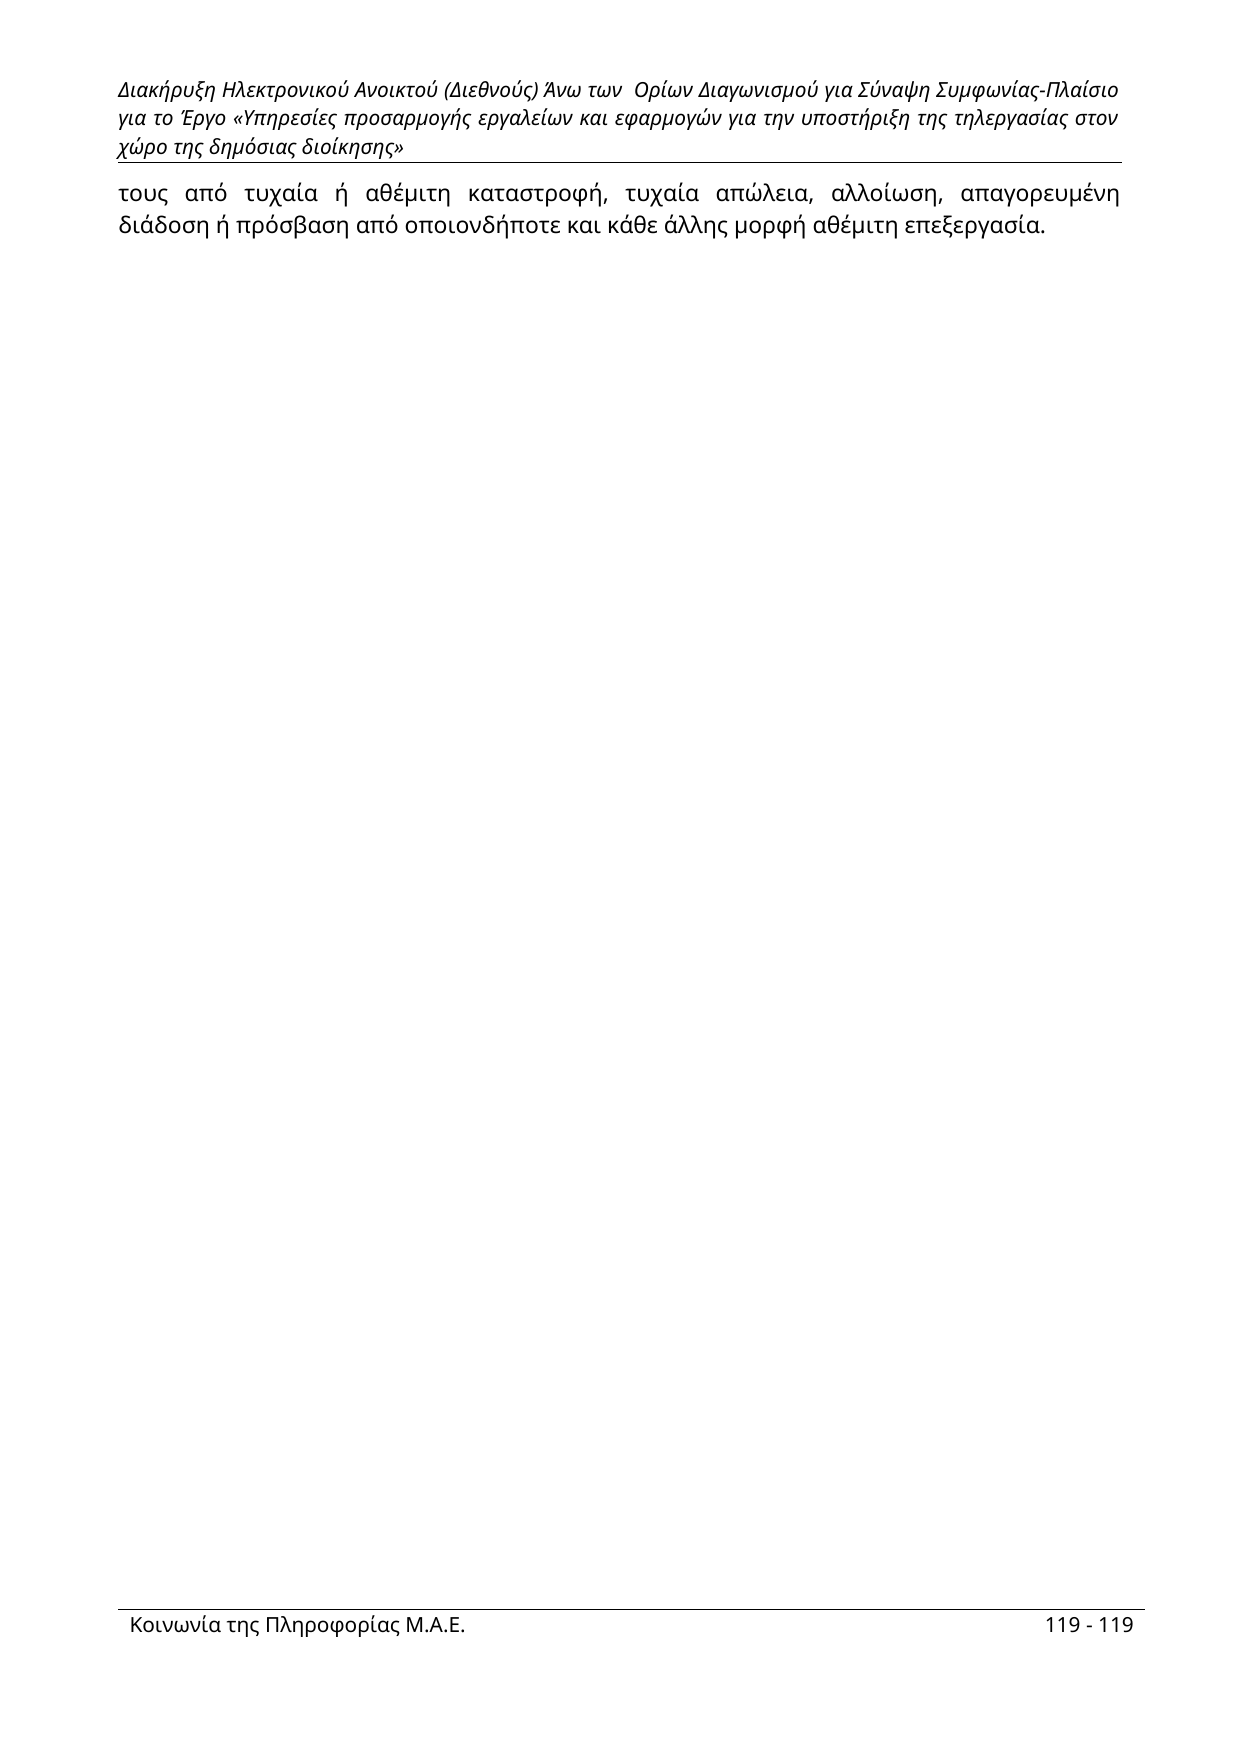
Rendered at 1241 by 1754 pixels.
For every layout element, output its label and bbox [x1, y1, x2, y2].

text [118, 177, 1122, 240]
